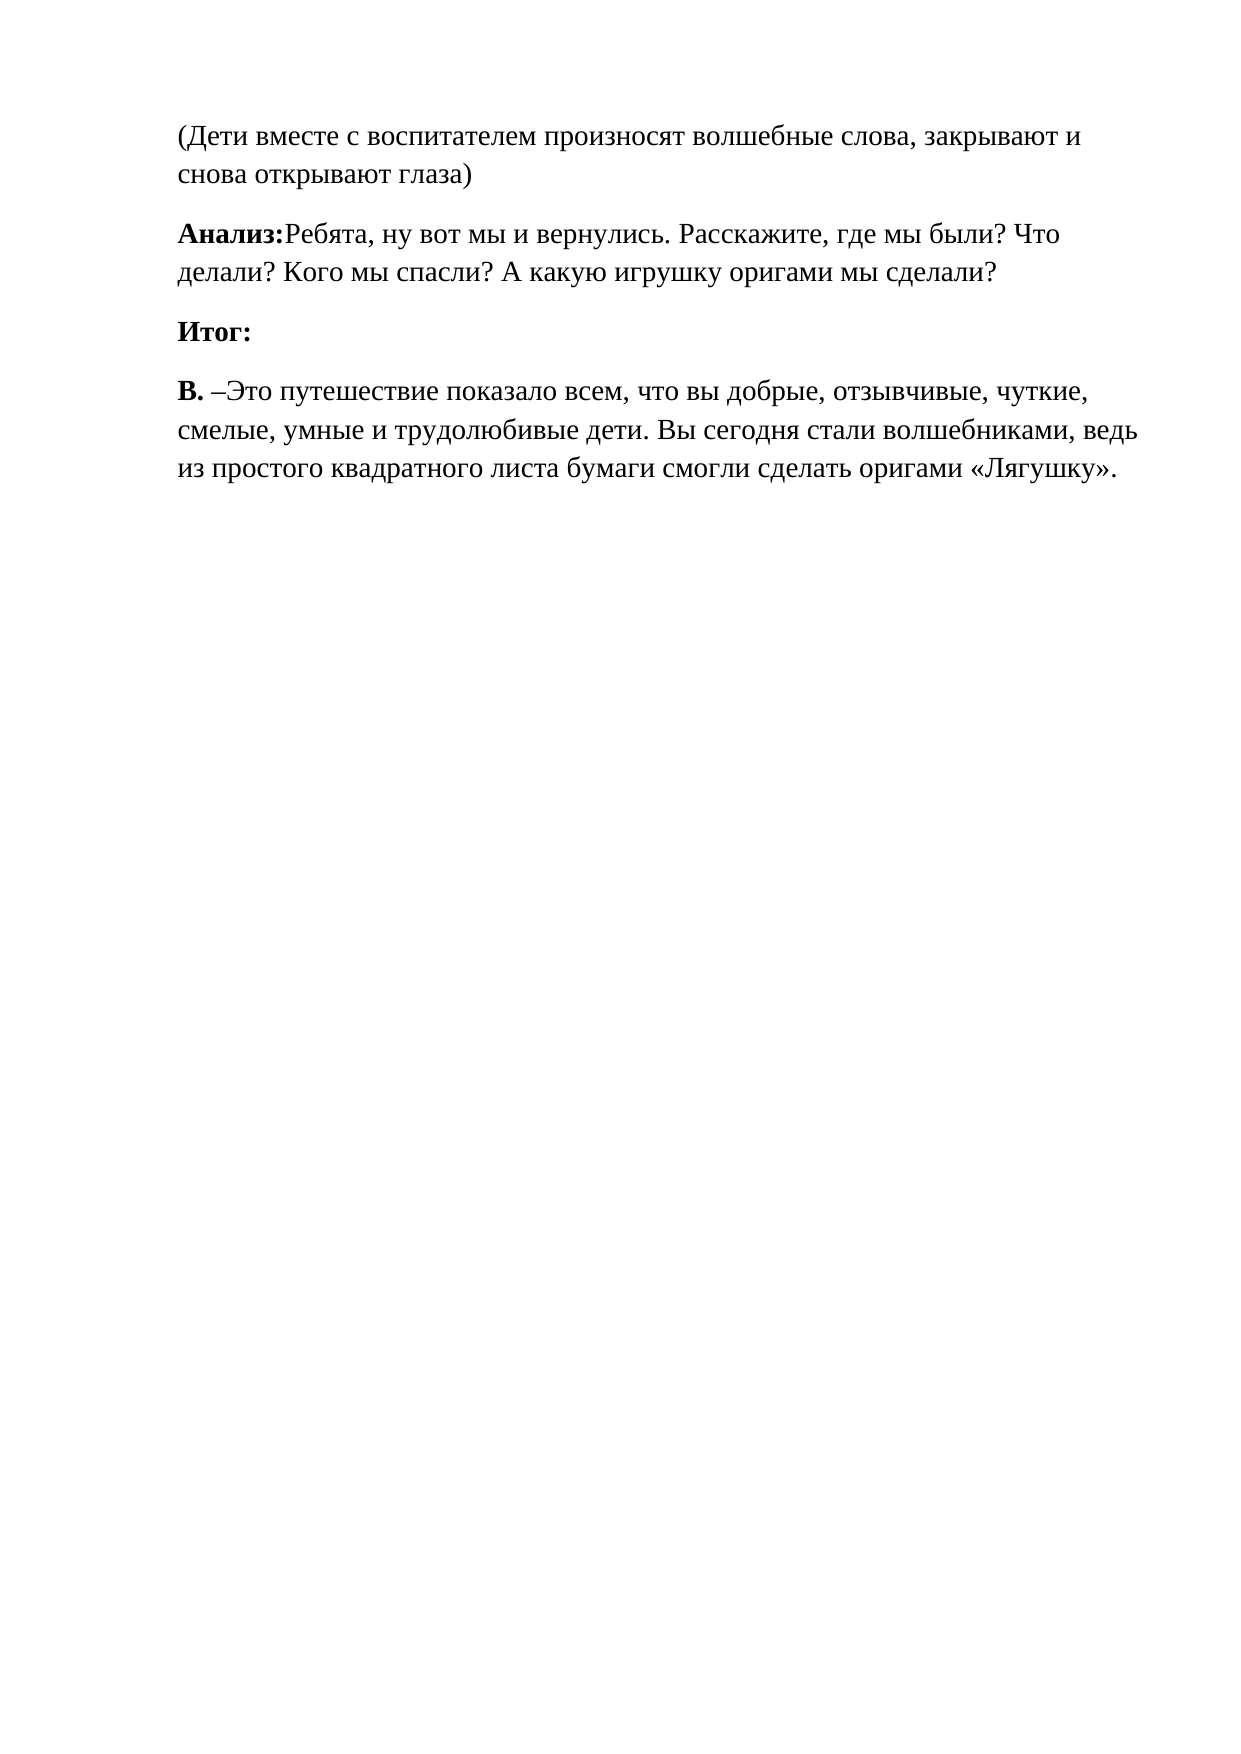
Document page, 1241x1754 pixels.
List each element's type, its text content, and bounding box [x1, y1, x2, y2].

text (Дети вместе с воспитателем произносят волшебные слова, закрывают и снова открывают глаза) [177, 118, 1152, 190]
text Анализ:Ребята, ну вот мы и вернулись. Расскажите, где мы были? Что делали? Кого мы спасли? А какую игрушку оригами мы сделали? [177, 216, 1152, 288]
text Итог: [177, 314, 1152, 347]
text В. –Это путешествие показало всем, что вы добрые, отзывчивые, чуткие, смелые, умные и трудолюбивые дети. Вы сегодня стали волшебниками, ведь из простого квадратного листа бумаги смогли сделать оригами «Лягушку». [177, 373, 1152, 484]
